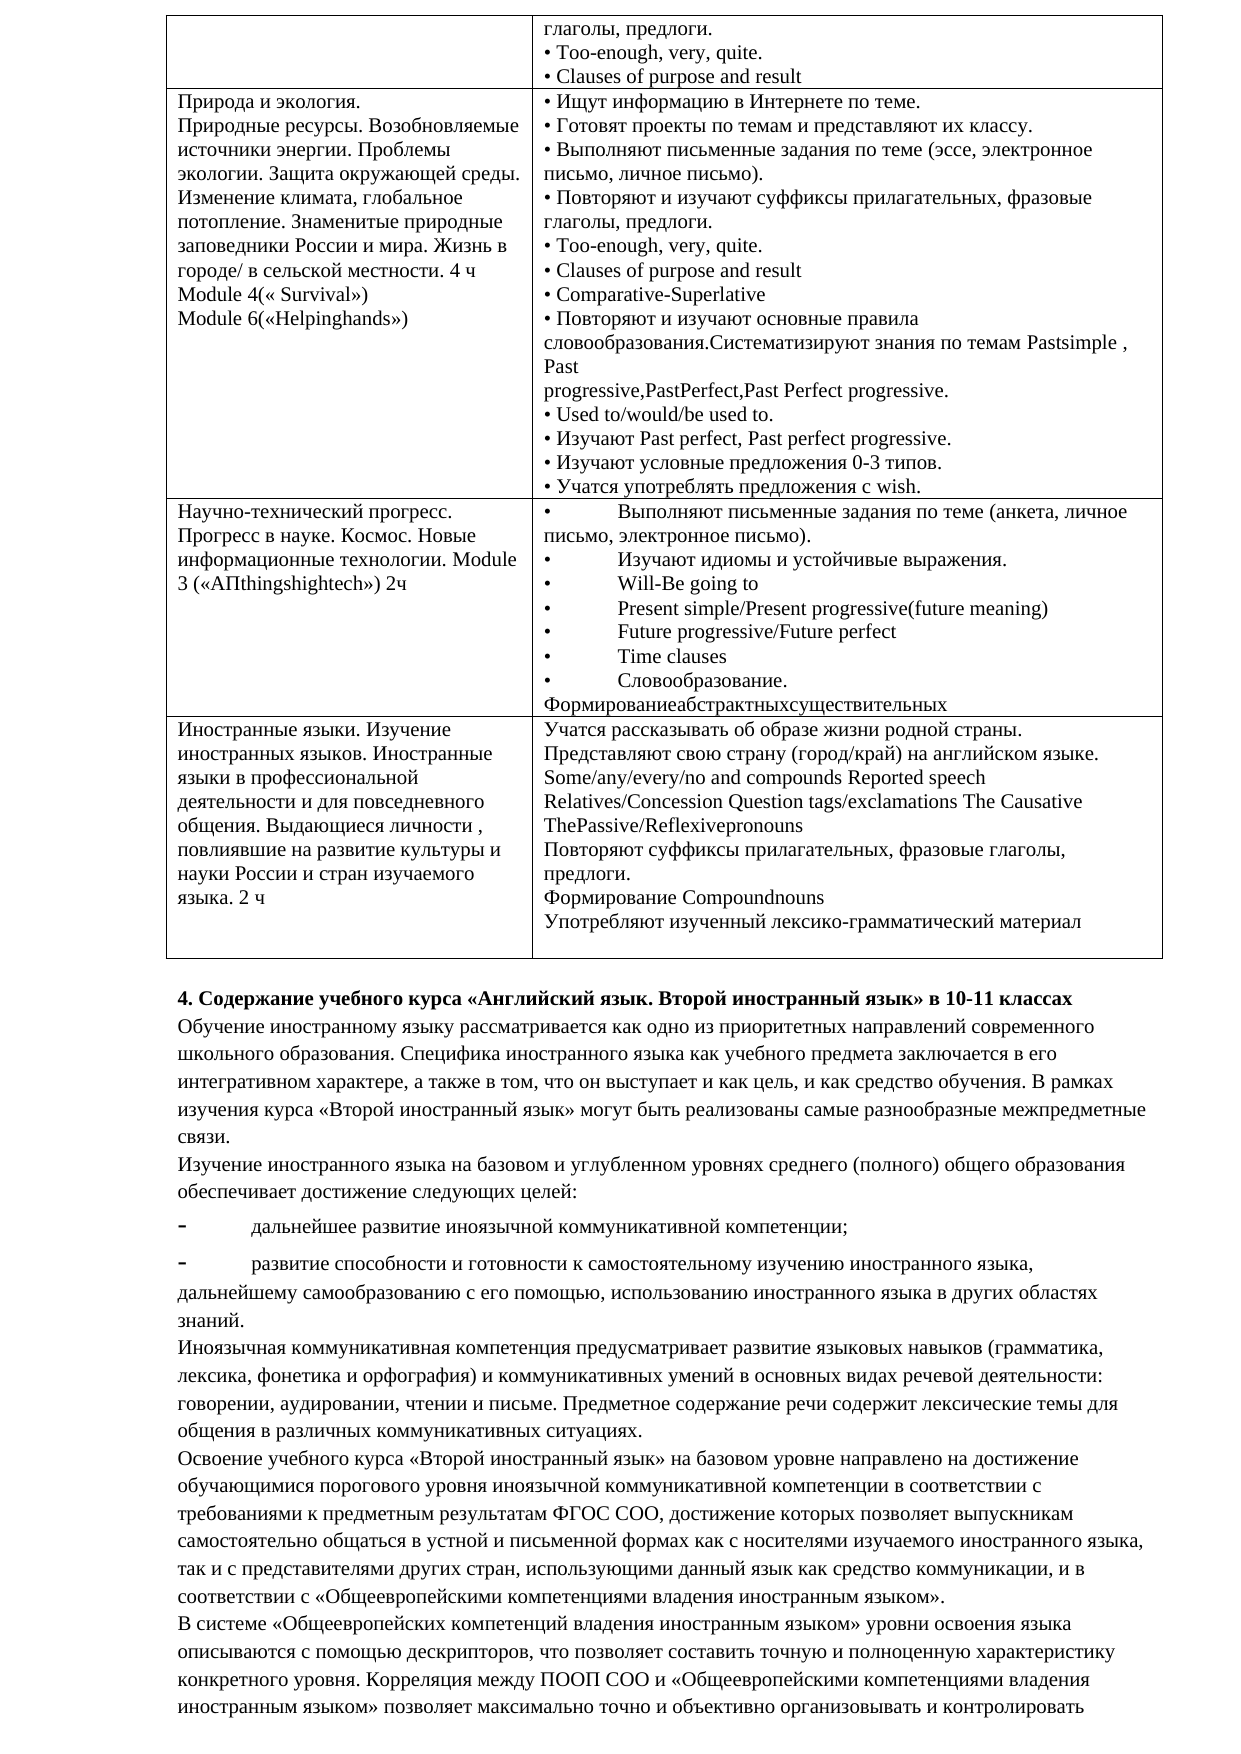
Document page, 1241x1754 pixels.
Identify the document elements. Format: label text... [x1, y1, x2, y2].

table_cell Природа и экология. Природные ресурсы. Возобновляемые источники энергии. Проблемы экологии. Защита окружающей среды. Изменение климата, глобальное потопление. Знаменитые природные заповедники России и мира. Жизнь в городе/ в сельской местности. 4 ч Module 4(« Survival») Module 6(«Helpinghands») [167, 89, 532, 498]
list дальнейшее развитие иноязычной коммуникативной компетенции; [177, 1207, 1152, 1239]
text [177, 1611, 1152, 1718]
text Обучение иностранному языку рассматривается как одно из приоритетных направлений современного школьного образования. Специфика иностранного языка как учебного предмета заключается в его интегративном характере, а также в том, что он выступает и как цель, и как средство обучения. В рамках изучения курса «Второй иностранный язык» могут быть реализованы самые разнообразные межпредметные связи. [177, 1014, 1152, 1148]
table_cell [533, 16, 1162, 88]
text Освоение учебного курса «Второй иностранный язык» на базовом уровне направлено на достижение обучающимися порогового уровня иноязычной коммуникативной компетенции в соответствии с требованиями к предметным результатам ФГОС СОО, достижение которых позволяет выпускникам самостоятельно общаться в устной и письменной формах как с носителями изучаемого иностранного языка, так и с представителями других стран, использующими данный язык как средство коммуникации, и в соответствии с «Общеевропейскими компетенциями владения иностранным языком». [177, 1446, 1152, 1608]
table_cell Научно-технический прогресс. Прогресс в науке. Космос. Новые информационные технологии. Module 3 («АПthingshightech») 2ч [167, 499, 532, 716]
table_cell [167, 16, 532, 88]
text Изучение иностранного языка на базовом и углубленном уровнях среднего (полного) общего образования обеспечивает достижение следующих целей: [177, 1152, 1152, 1203]
table_cell • Ищут информацию в Интернете по теме. • Готовят проекты по темам и представляют их классу. • Выполняют письменные задания по теме (эссе, электронное письмо, личное письмо). • Повторяют и изучают суффиксы прилагательных, фразовые глаголы, предлоги. • Too-enough, very, quite. • Clauses of purpose and result • Comparative-Superlative • Повторяют и изучают основные правила словообразования.Систематизируют знания по темам Pastsimple , Past progressive,PastPerfect,Past Perfect progressive. • Used to/would/be used to. • Изучают Past perfect, Past perfect progressive. • Изучают условные предложения 0-3 типов. • Учатся употреблять предложения с wish. [533, 89, 1162, 498]
text Иноязычная коммуникативная компетенция предусматривает развитие языковых навыков (грамматика, лексика, фонетика и орфография) и коммуникативных умений в основных видах речевой деятельности: говорении, аудировании, чтении и письме. Предметное содержание речи содержит лексические темы для общения в различных коммуникативных ситуациях. [177, 1335, 1152, 1442]
table_cell • Выполняют письменные задания по теме (анкета, личное письмо, электронное письмо). • Изучают идиомы и устойчивые выражения. • Will-Be going to • Present simple/Present progressive(future meaning) • Future progressive/Future perfect • Time clauses • Словообразование. Формированиеабстрактныхсуществительных [533, 499, 1162, 716]
table_cell Иностранные языки. Изучение иностранных языков. Иностранные языки в профессиональной деятельности и для повседневного общения. Выдающиеся личности , повлиявшие на развитие культуры и науки России и стран изучаемого языка. 2 ч [167, 717, 532, 957]
table_cell Учатся рассказывать об образе жизни родной страны. Представляют свою страну (город/край) на английском языке. Some/any/every/no and compounds Reported speech Relatives/Concession Question tags/exclamations The Causative ThePassive/Reflexivepronouns Повторяют суффиксы прилагательных, фразовые глаголы, предлоги. Формирование Compoundnouns Употребляют изученный лексико-грамматический материал [533, 717, 1162, 957]
list развитие способности и готовности к самостоятельному изучению иностранного языка, дальнейшему самообразованию с его помощью, использованию иностранного языка в других областях знаний. [177, 1244, 1152, 1332]
text 4. Содержание учебного курса «Английский язык. Второй иностранный язык» в 10-11 классах [177, 986, 1152, 1010]
